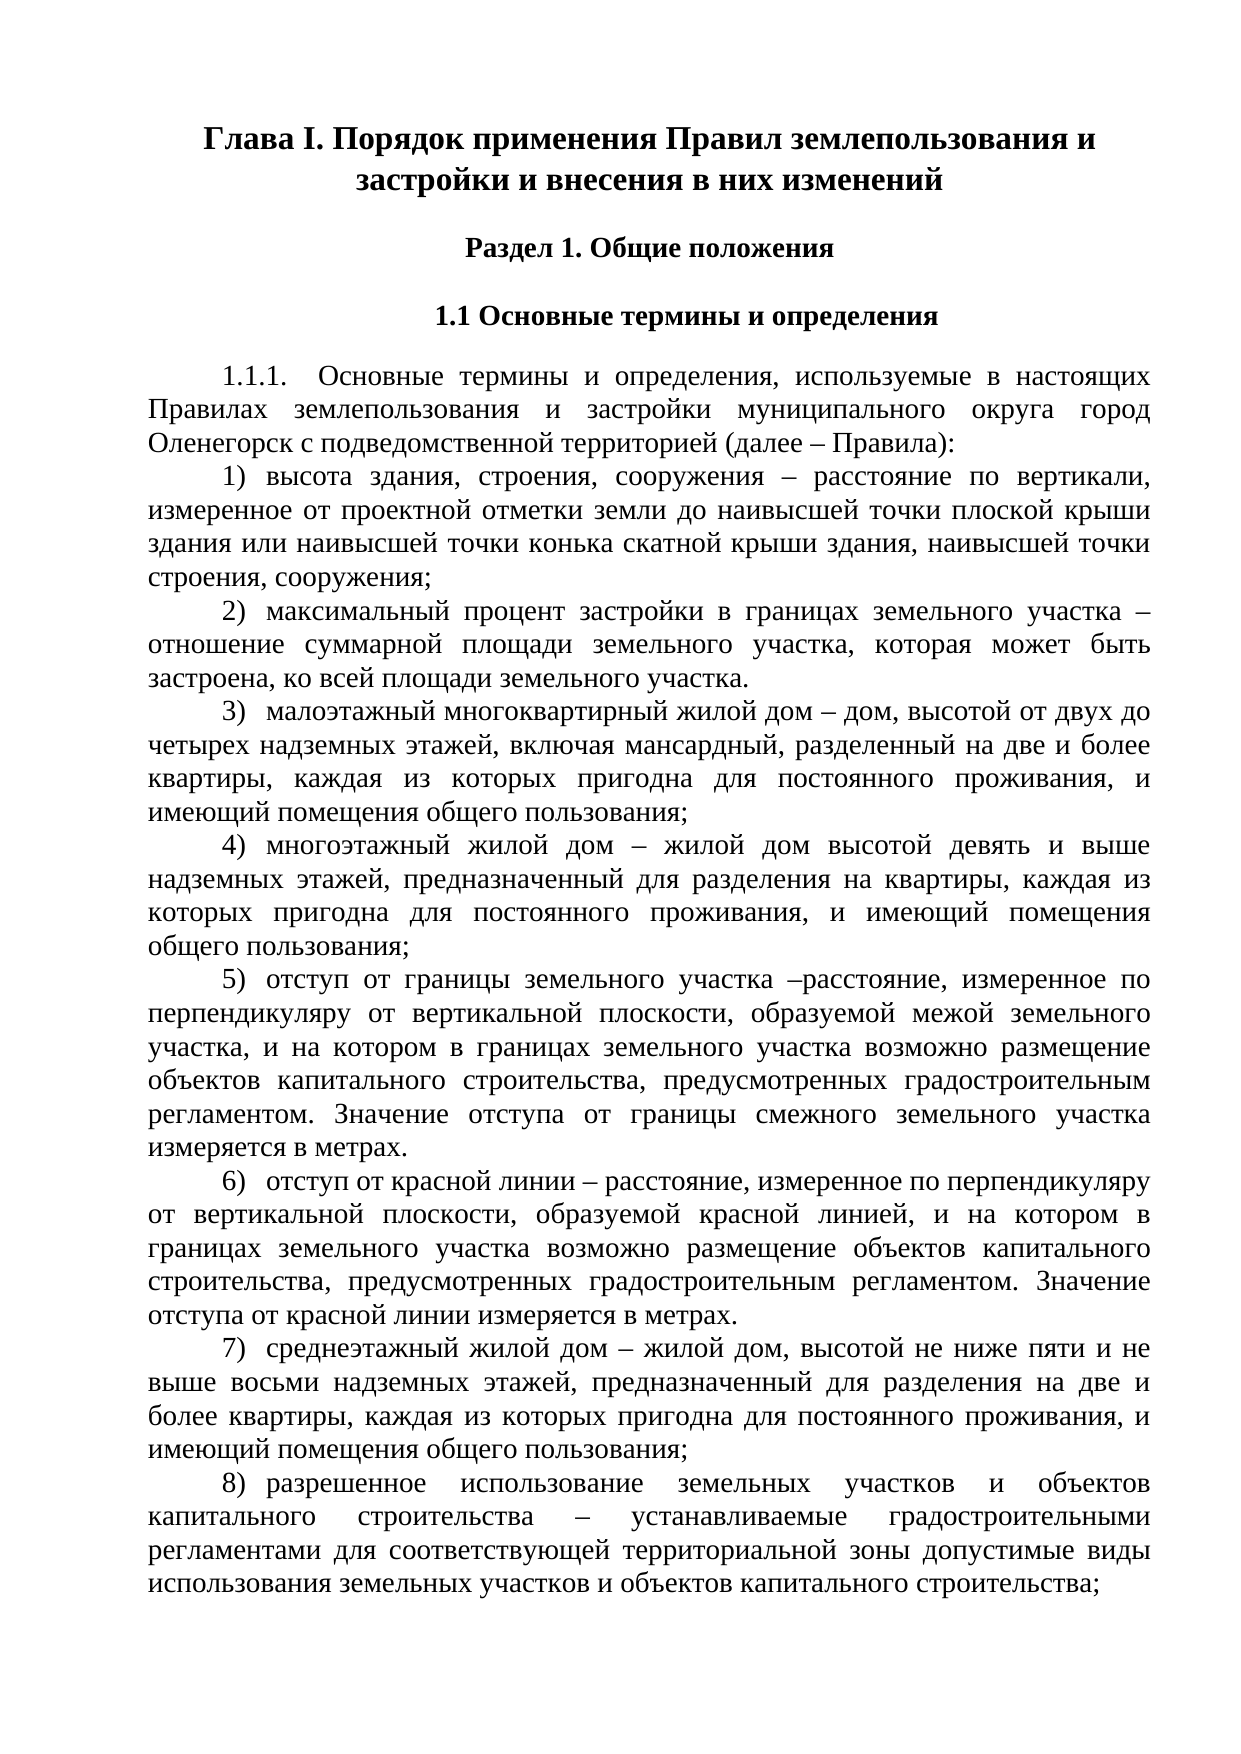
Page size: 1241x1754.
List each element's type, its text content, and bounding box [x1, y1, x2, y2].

list Основные термины и определения [222, 298, 1152, 332]
list разрешенное использование земельных участков и объектов капитального строительства – устанавливаемые градостроительными регламентами для соответствующей территориальной зоны допустимые виды использования земельных участков и объектов капитального строительства; [148, 1465, 1152, 1599]
list высота здания, строения, сооружения – расстояние по вертикали, измеренное от проектной отметки земли до наивысшей точки плоской крыши здания или наивысшей точки конька скатной крыши здания, наивысшей точки строения, сооружения; [148, 458, 1152, 593]
text 1.1.1. Основные термины и определения, используемые в настоящих Правилах землепользования и застройки муниципального округа город Оленегорск с подведомственной территорией (далее – Правила): [148, 358, 1152, 458]
list отступ от красной линии – расстояние, измеренное по перпендикуляру от вертикальной плоскости, образуемой красной линией, и на котором в границах земельного участка возможно размещение объектов капитального строительства, предусмотренных градостроительным регламентом. Значение отступа от красной линии измеряется в метрах. [148, 1163, 1152, 1331]
text Раздел 1. Общие положения [148, 229, 1152, 264]
list максимальный процент застройки в границах земельного участка – отношение суммарной площади земельного участка, которая может быть застроена, ко всей площади земельного участка. [148, 593, 1152, 693]
list многоэтажный жилой дом – жилой дом высотой девять и выше надземных этажей, предназначенный для разделения на квартиры, каждая из которых пригодна для постоянного проживания, и имеющий помещения общего пользования; [148, 827, 1152, 962]
list отступ от границы земельного участка –расстояние, измеренное по перпендикуляру от вертикальной плоскости, образуемой межой земельного участка, и на котором в границах земельного участка возможно размещение объектов капитального строительства, предусмотренных градостроительным регламентом. Значение отступа от границы смежного земельного участка измеряется в метрах. [148, 962, 1152, 1163]
list малоэтажный многоквартирный жилой дом – дом, высотой от двух до четырех надземных этажей, включая мансардный, разделенный на две и более квартиры, каждая из которых пригодна для постоянного проживания, и имеющий помещения общего пользования; [148, 693, 1152, 827]
text Глава I. Порядок применения Правил землепользования и застройки и внесения в них изменений [148, 118, 1152, 198]
list среднеэтажный жилой дом – жилой дом, высотой не ниже пяти и не выше восьми надземных этажей, предназначенный для разделения на две и более квартиры, каждая из которых пригодна для постоянного проживания, и имеющий помещения общего пользования; [148, 1331, 1152, 1465]
